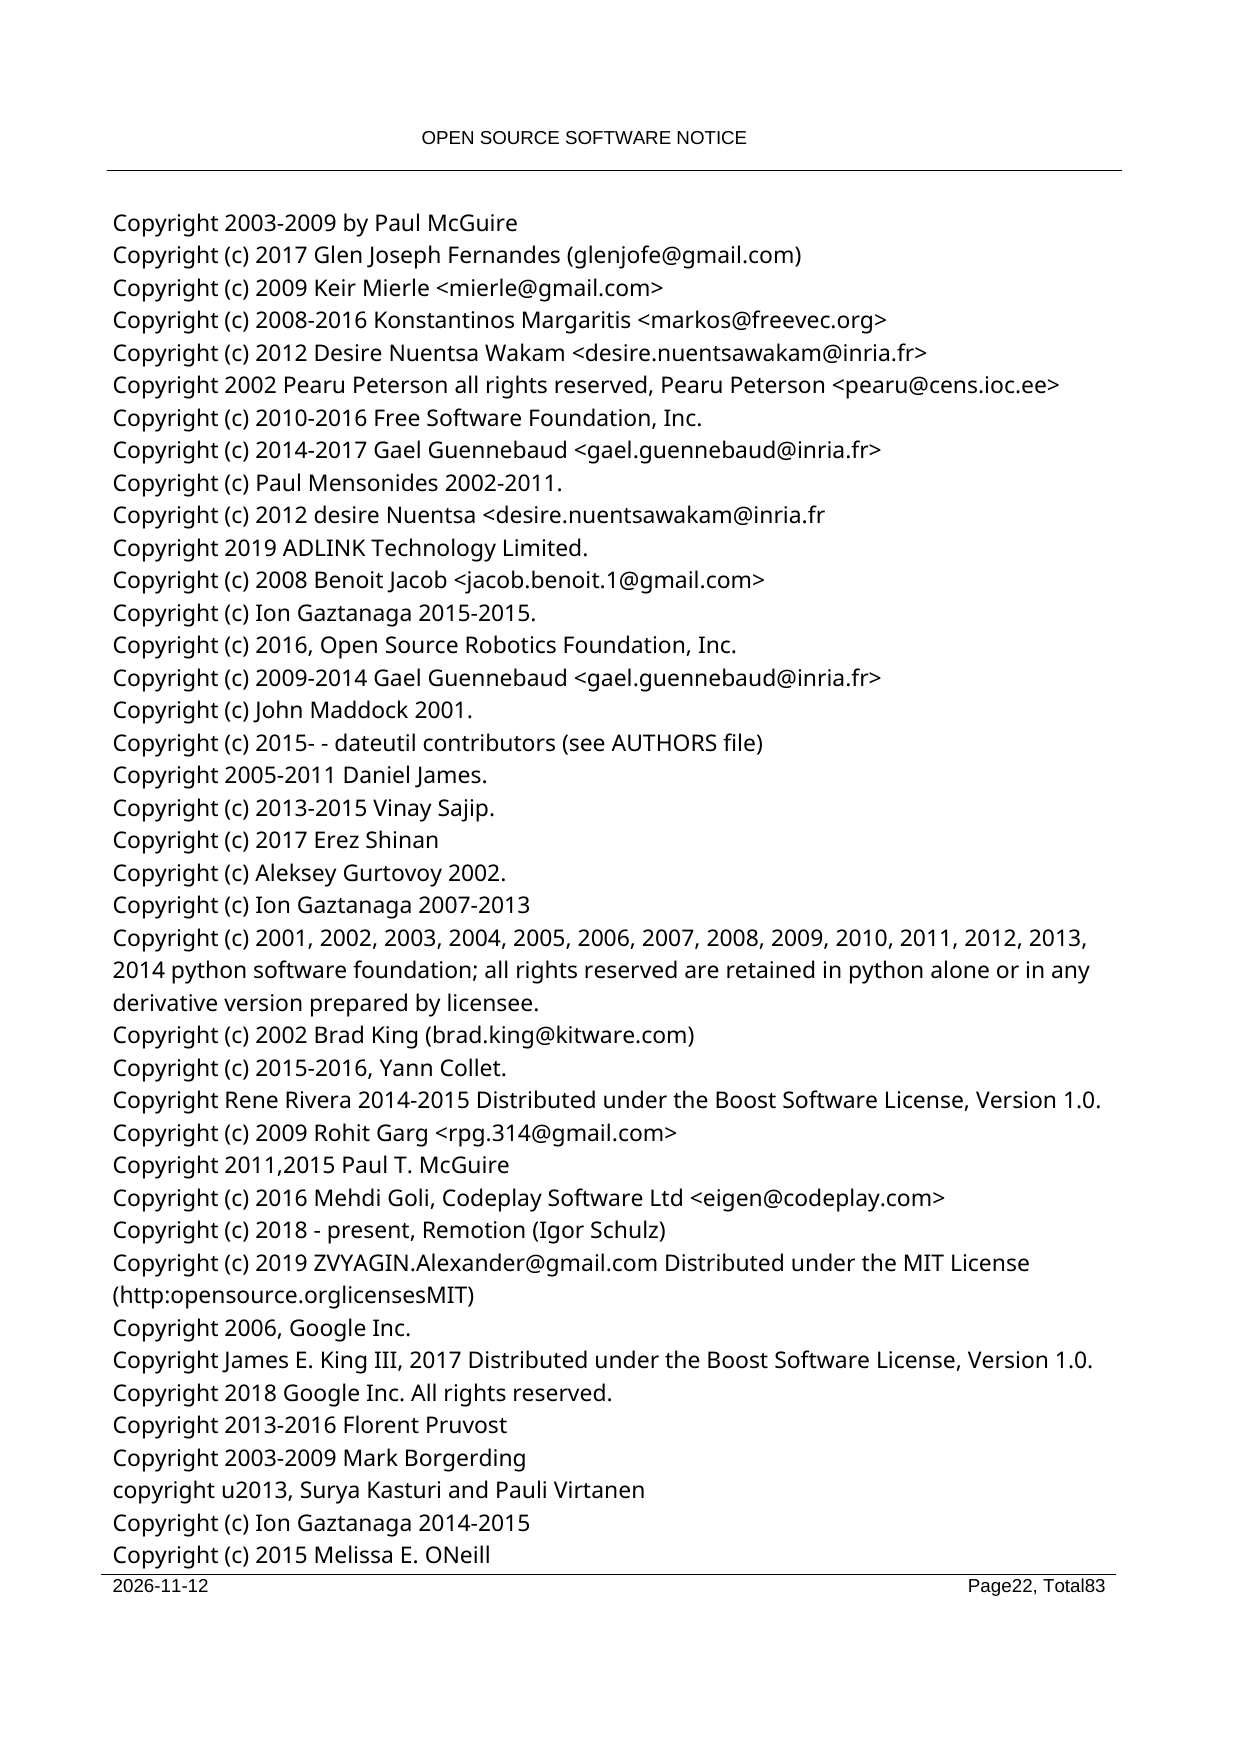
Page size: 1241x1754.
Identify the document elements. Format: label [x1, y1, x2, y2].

text [112, 206, 1128, 1571]
